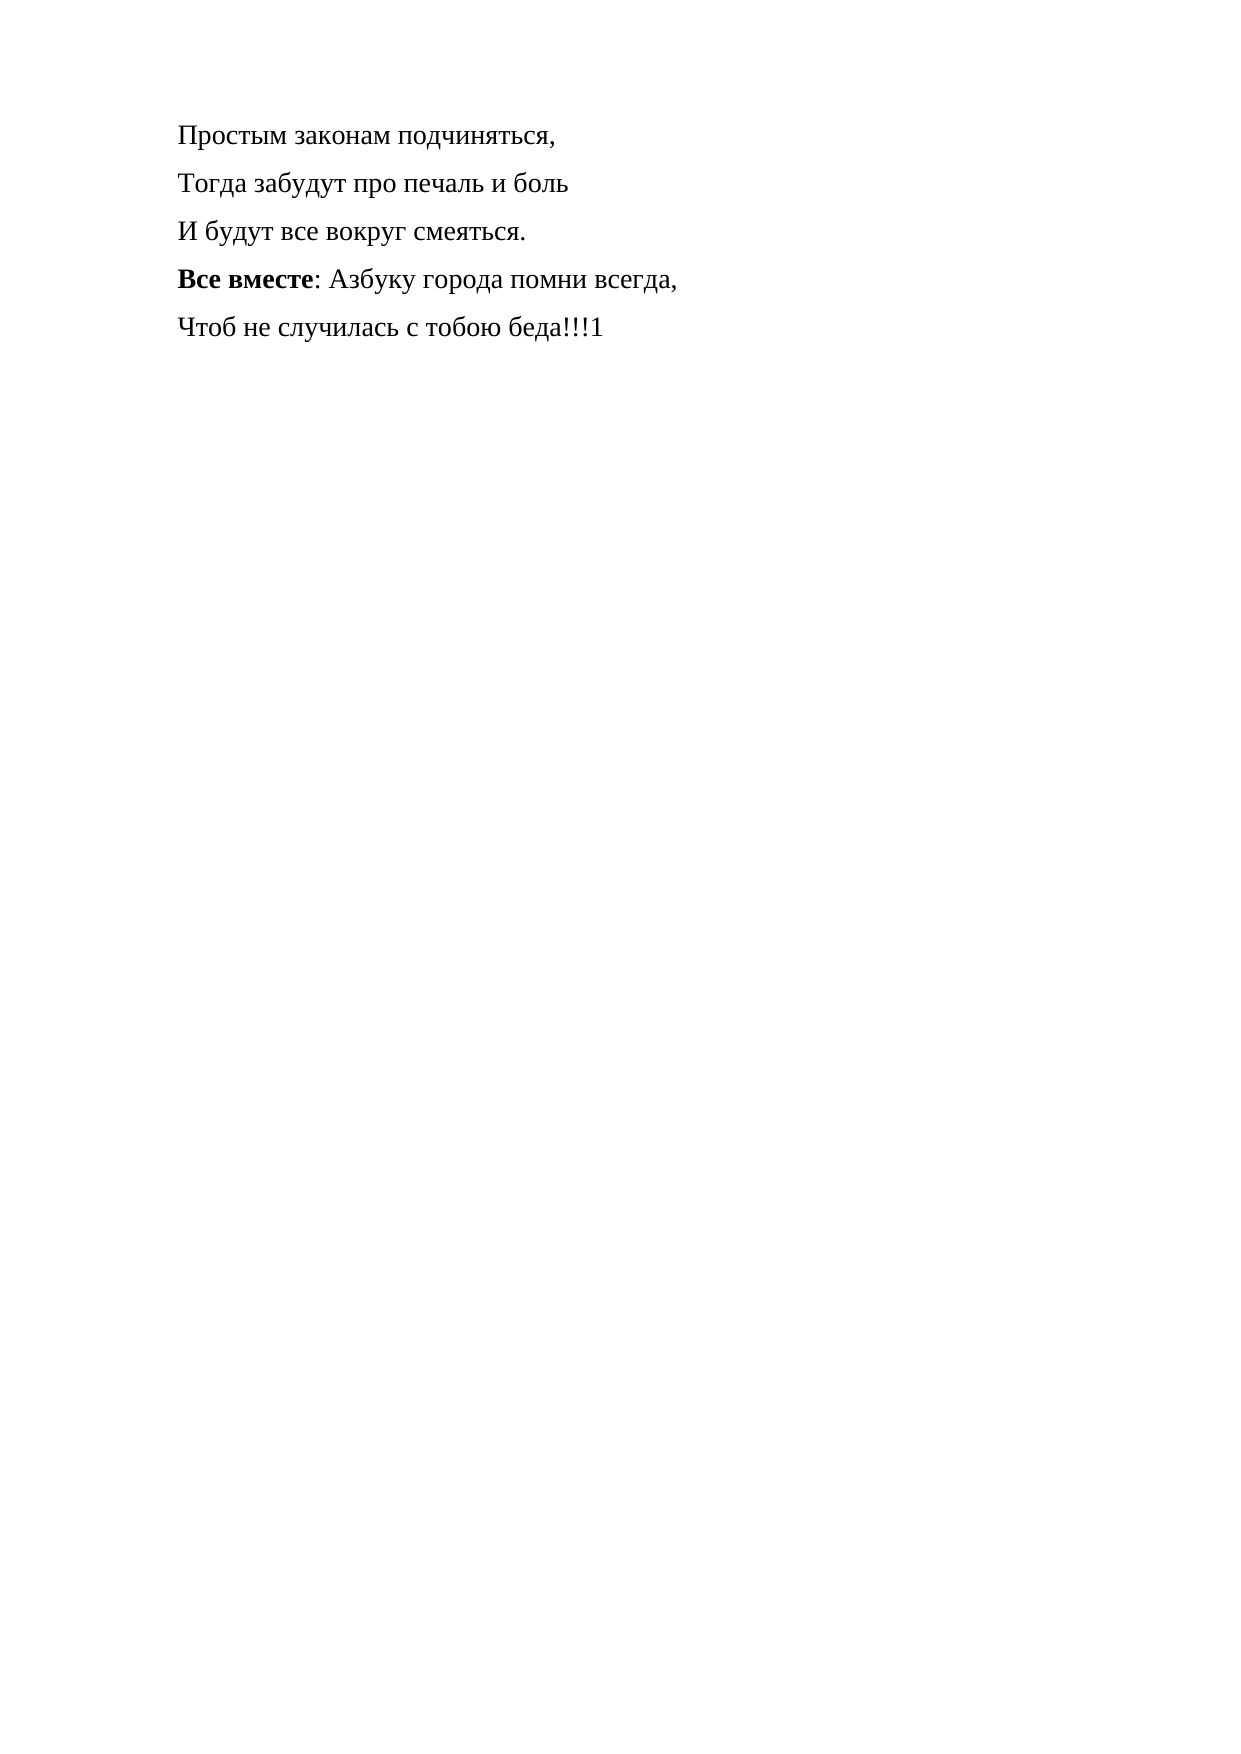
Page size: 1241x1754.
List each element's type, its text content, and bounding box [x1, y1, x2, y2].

text Чтоб не случилась с тобою беда!!!1 [177, 310, 1152, 343]
text И будут все вокруг смеяться. [177, 214, 1152, 247]
text Тогда забудут про печаль и боль [177, 166, 1152, 198]
text Простым законам подчиняться, [177, 118, 1152, 151]
text Все вместе: Азбуку города помни всегда, [177, 262, 1152, 294]
